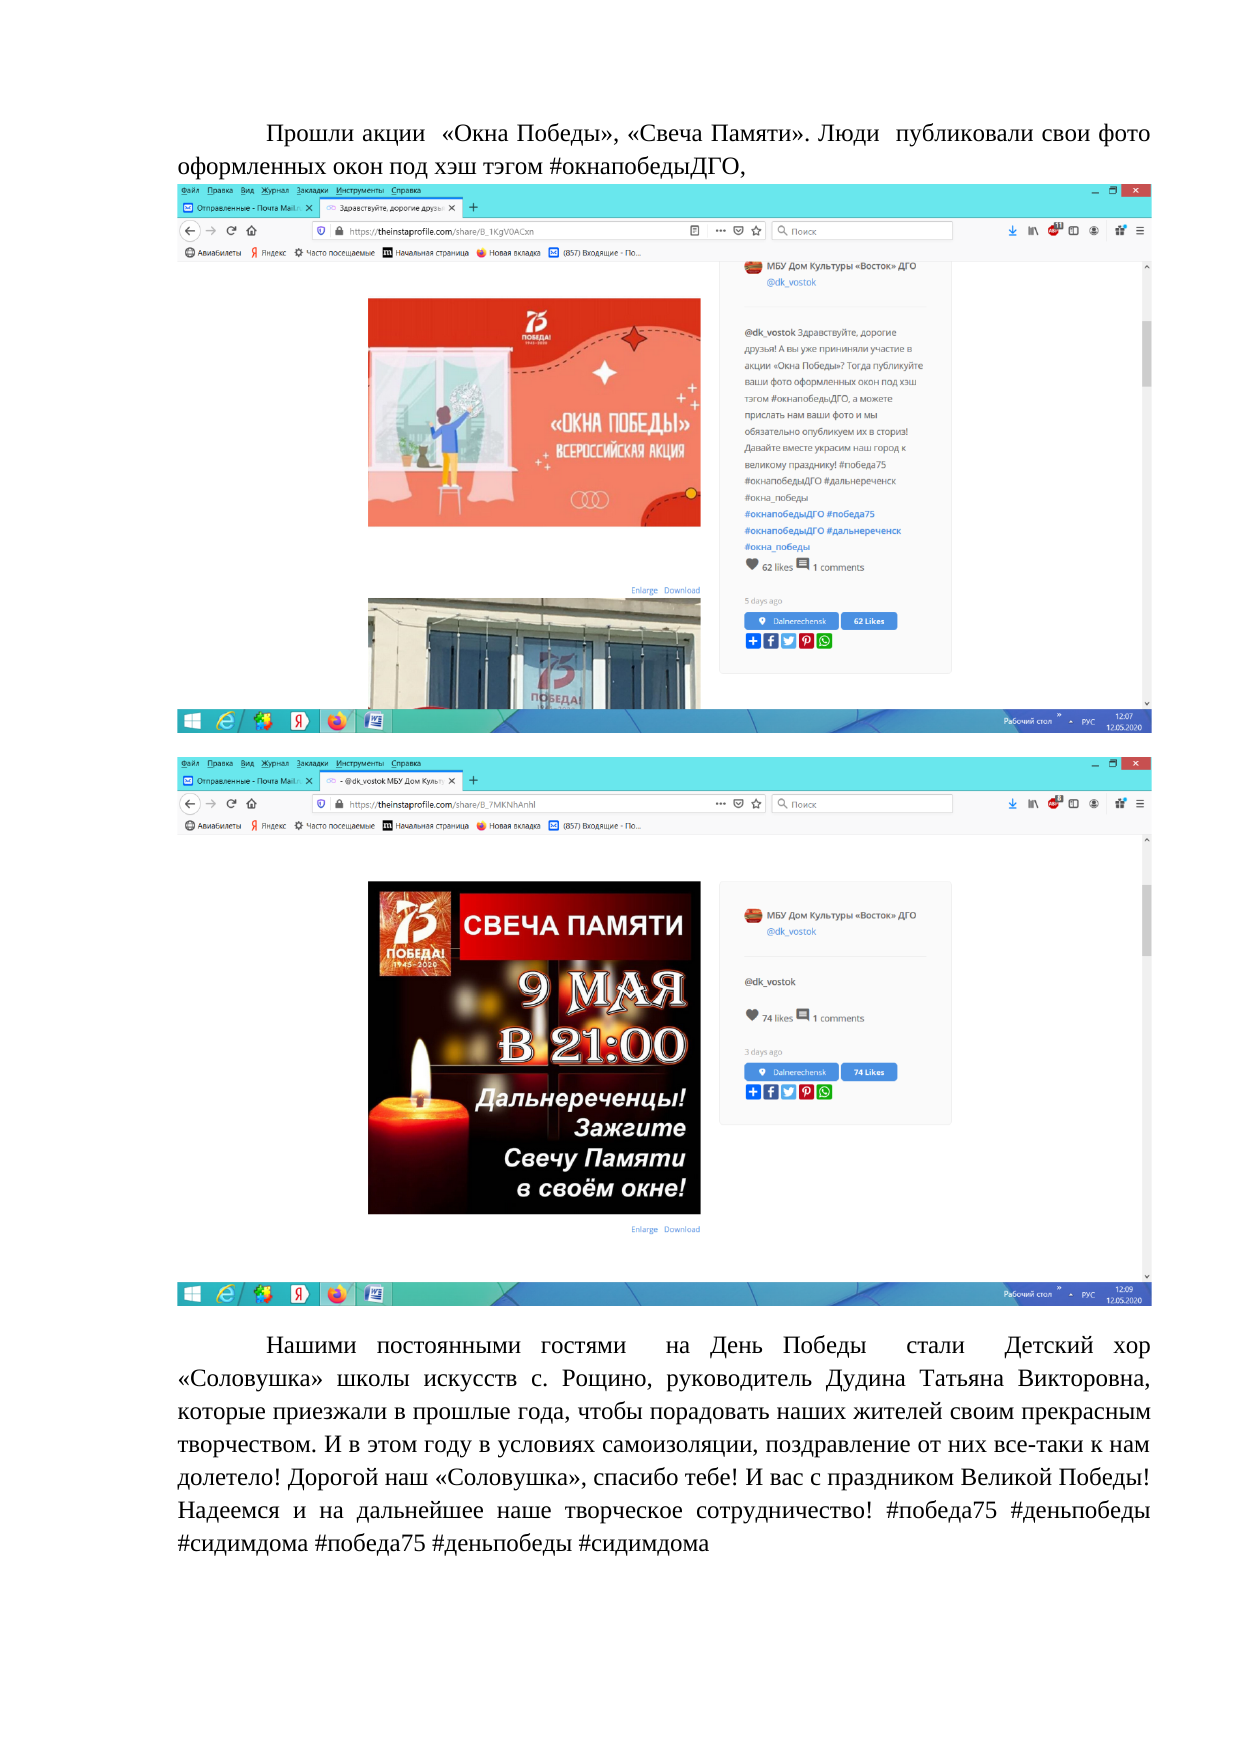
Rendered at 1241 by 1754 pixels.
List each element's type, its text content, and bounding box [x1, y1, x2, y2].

text Нашими постоянными гостями на День Победы стали Детский хор «Соловушка» школы искусств с. Рощино, руководитель Дудина Татьяна Викторовна, которые приезжали в прошлые года, чтобы порадовать наших жителей своим прекрасным творчеством. И в этом году в условиях самоизоляции, поздравление от них все-таки к нам долетело! Дорогой наш «Соловушка», спасибо тебе! И вас с праздником Великой Победы! Надеемся и на дальнейшее наше творческое сотрудничество! #победа75 #деньпобеды #сидимдома #победа75 #деньпобеды #сидимдома [177, 1330, 1152, 1557]
picture [177, 184, 1152, 733]
text Прошли акции «Окна Победы», «Свеча Памяти». Люди публиковали свои фото оформленных окон под хэш тэгом #окнапобедыДГО, [177, 118, 1152, 180]
picture [177, 757, 1152, 1306]
